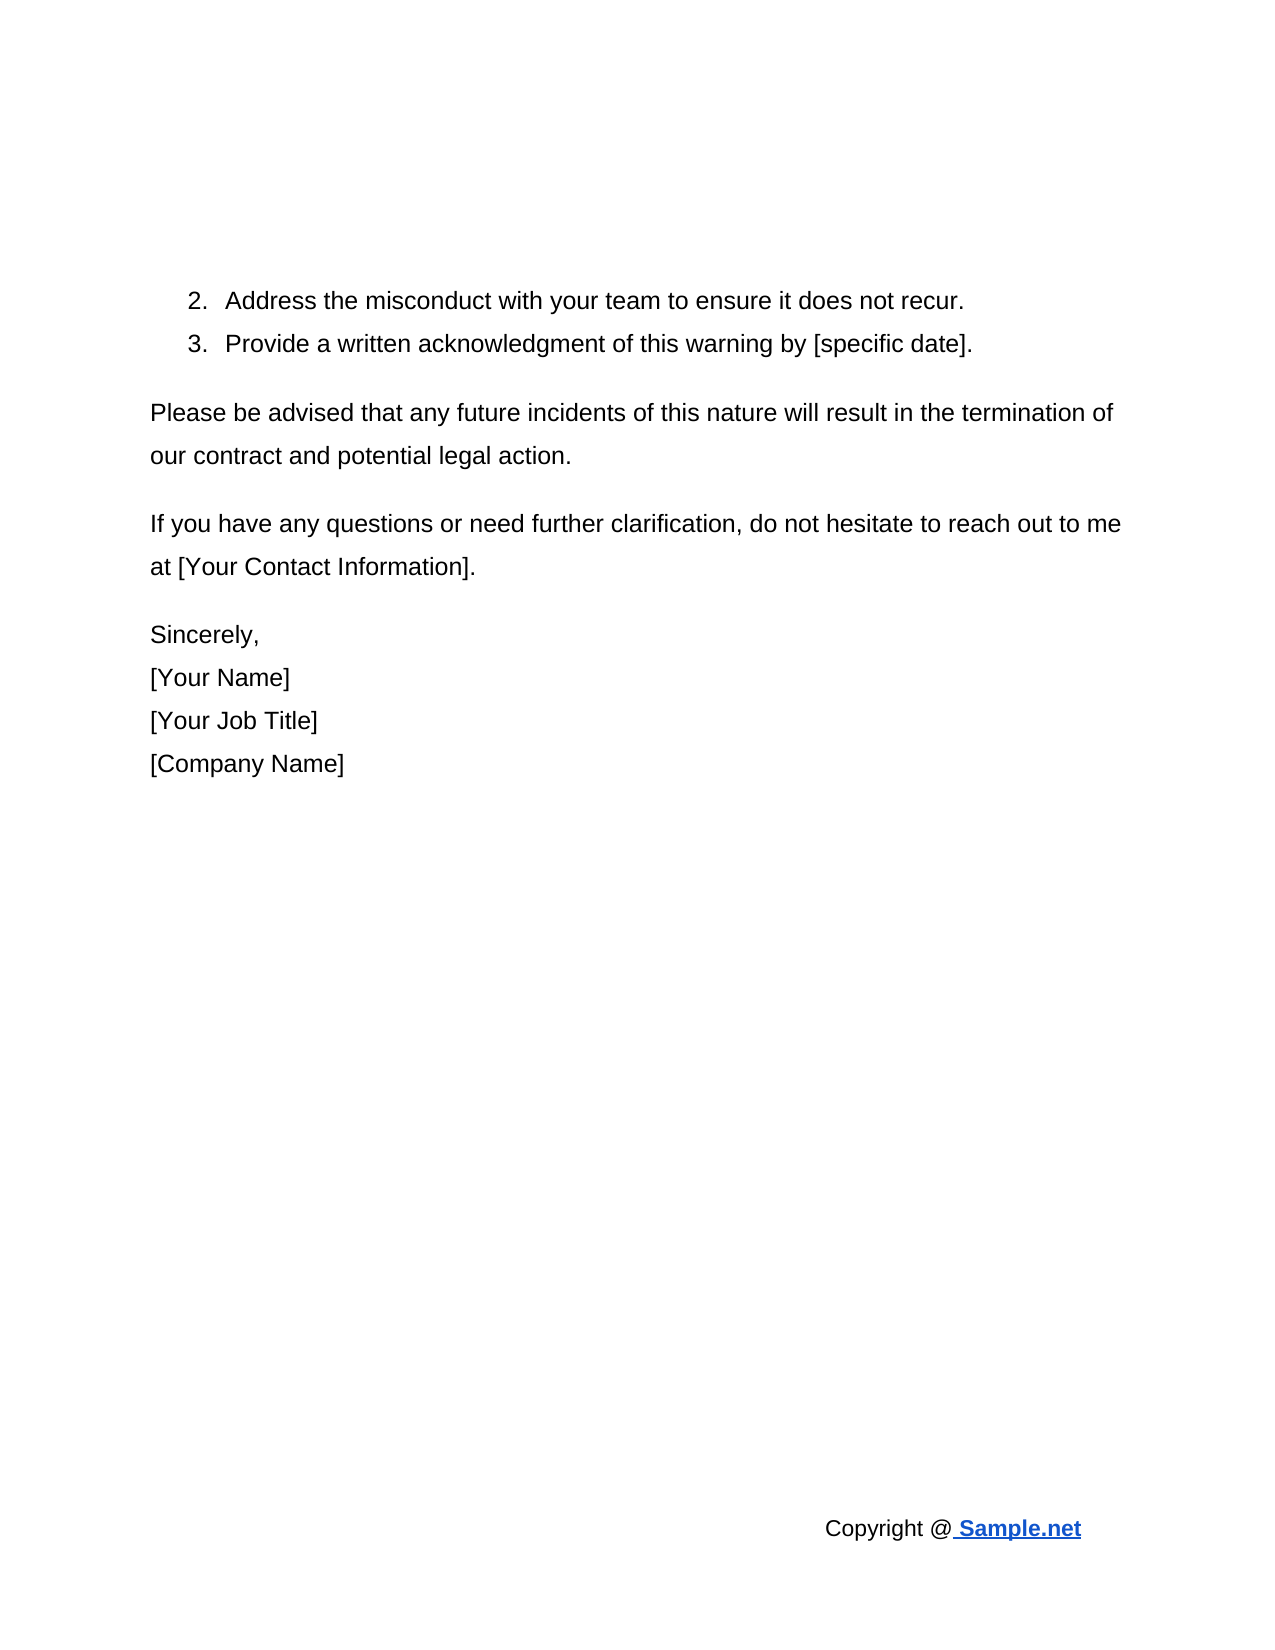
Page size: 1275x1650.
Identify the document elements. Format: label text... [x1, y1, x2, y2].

list Provide a written acknowledgment of this warning by [specific date]. [187, 329, 1125, 358]
text Sincerely, [Your Name] [Your Job Title] [Company Name] [150, 620, 1125, 778]
list Address the misconduct with your team to ensure it does not recur. [187, 286, 1125, 315]
text Please be advised that any future incidents of this nature will result in the termination of our contract and potential legal action. [150, 397, 1125, 469]
text If you have any questions or need further clarification, do not hesitate to reach out to me at [Your Contact Information]. [150, 509, 1125, 581]
